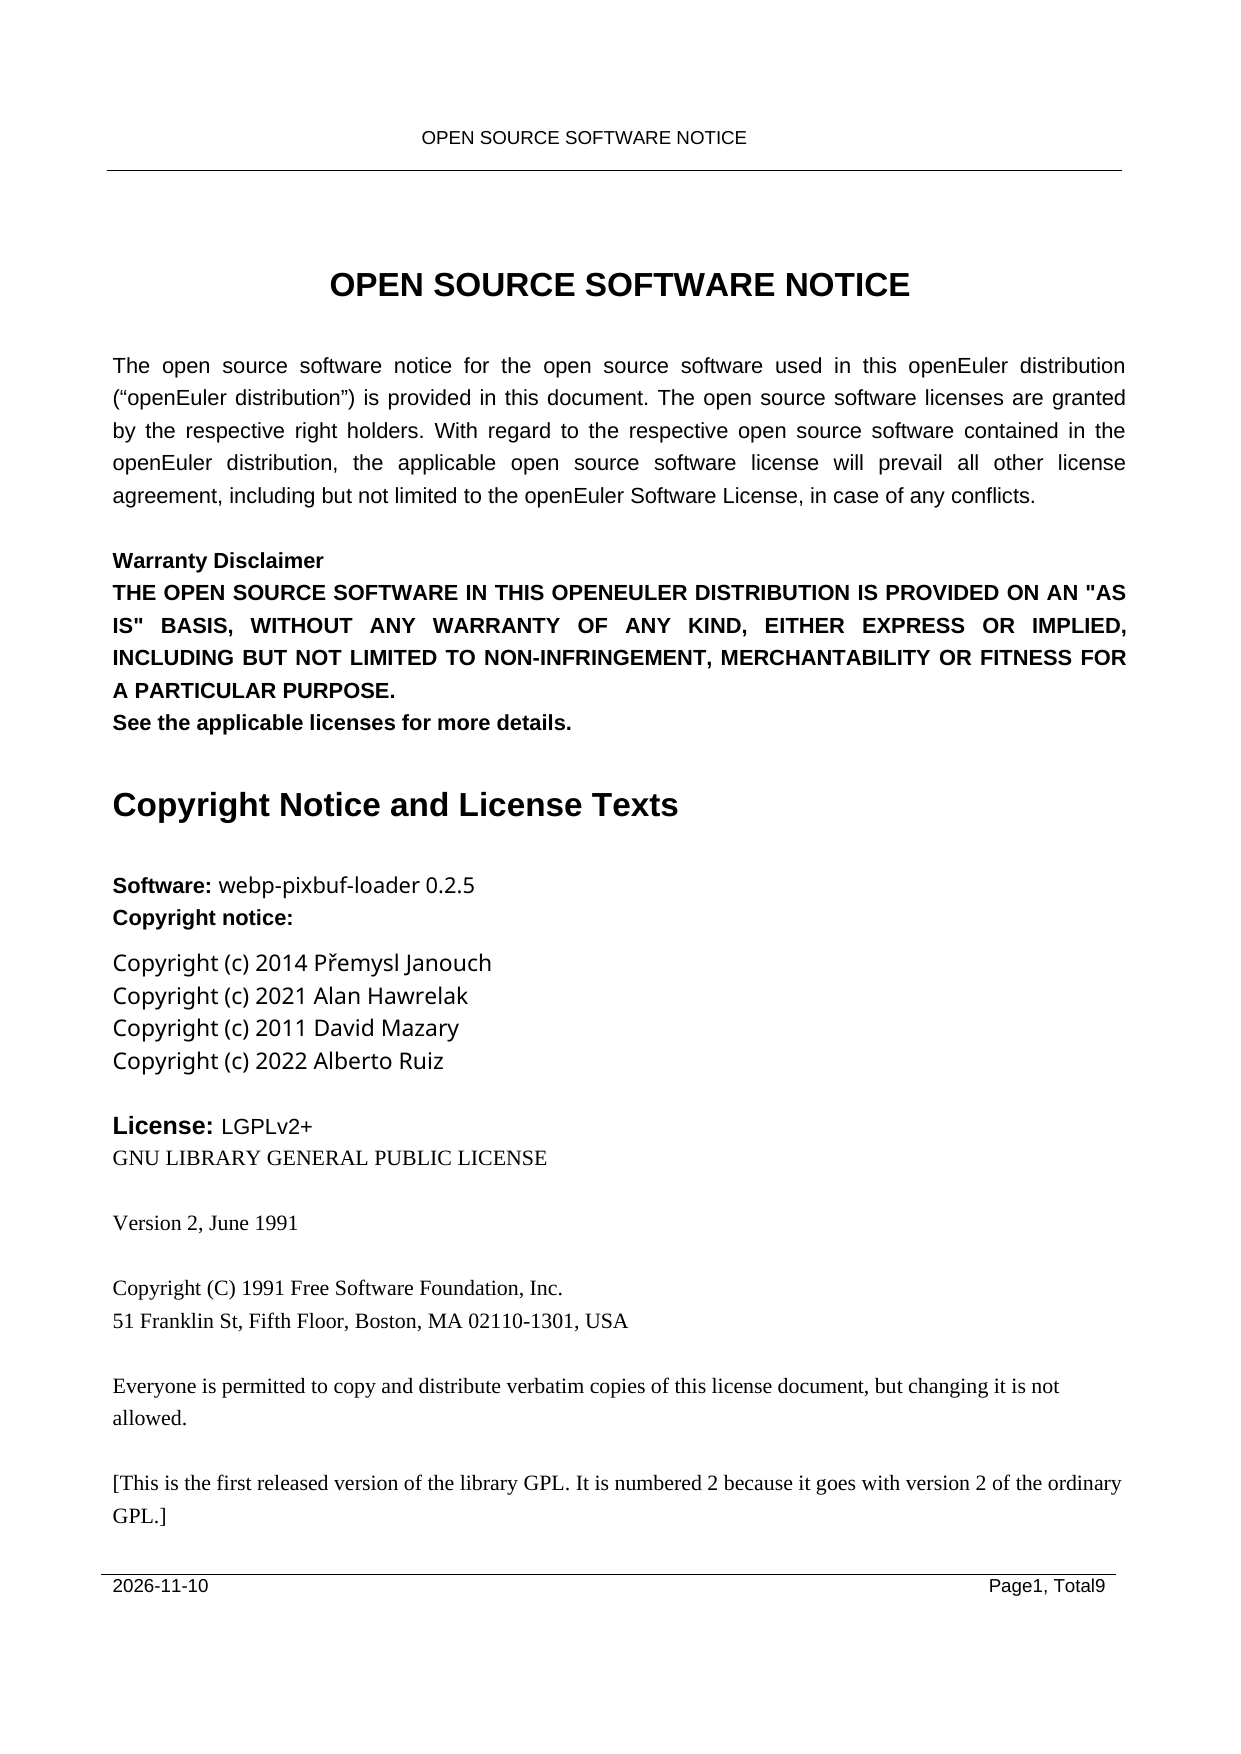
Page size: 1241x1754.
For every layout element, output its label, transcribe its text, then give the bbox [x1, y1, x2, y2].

text Copyright (c) 2014 Přemysl Janouch Copyright (c) 2021 Alan Hawrelak Copyright (c) 2011 David Mazary Copyright (c) 2022 Alberto Ruiz [112, 947, 1128, 1109]
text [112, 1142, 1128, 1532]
text Copyright Notice and License Texts [112, 771, 1128, 836]
text THE OPEN SOURCE SOFTWARE IN THIS OPENEULER DISTRIBUTION IS PROVIDED ON AN "AS IS" BASIS, WITHOUT ANY WARRANTY OF ANY KIND, EITHER EXPRESS OR IMPLIED, INCLUDING BUT NOT LIMITED TO NON-INFRINGEMENT, MERCHANTABILITY OR FITNESS FOR A PARTICULAR PURPOSE. See the applicable licenses for more details. [112, 576, 1128, 739]
text License: LGPLv2+ [112, 1109, 1128, 1142]
text OPEN SOURCE SOFTWARE NOTICE [112, 251, 1128, 316]
title Software: webp-pixbuf-loader 0.2.5 [112, 869, 1128, 901]
text The open source software notice for the open source software used in this openEuler distribution (“openEuler distribution”) is provided in this document. The open source software licenses are granted by the respective right holders. With regard to the respective open source software contained in the openEuler distribution, the applicable open source software license will prevail all other license agreement, including but not limited to the openEuler Software License, in case of any conflicts. [112, 349, 1128, 511]
text Warranty Disclaimer [112, 544, 1128, 576]
text Copyright notice: [112, 901, 1128, 934]
